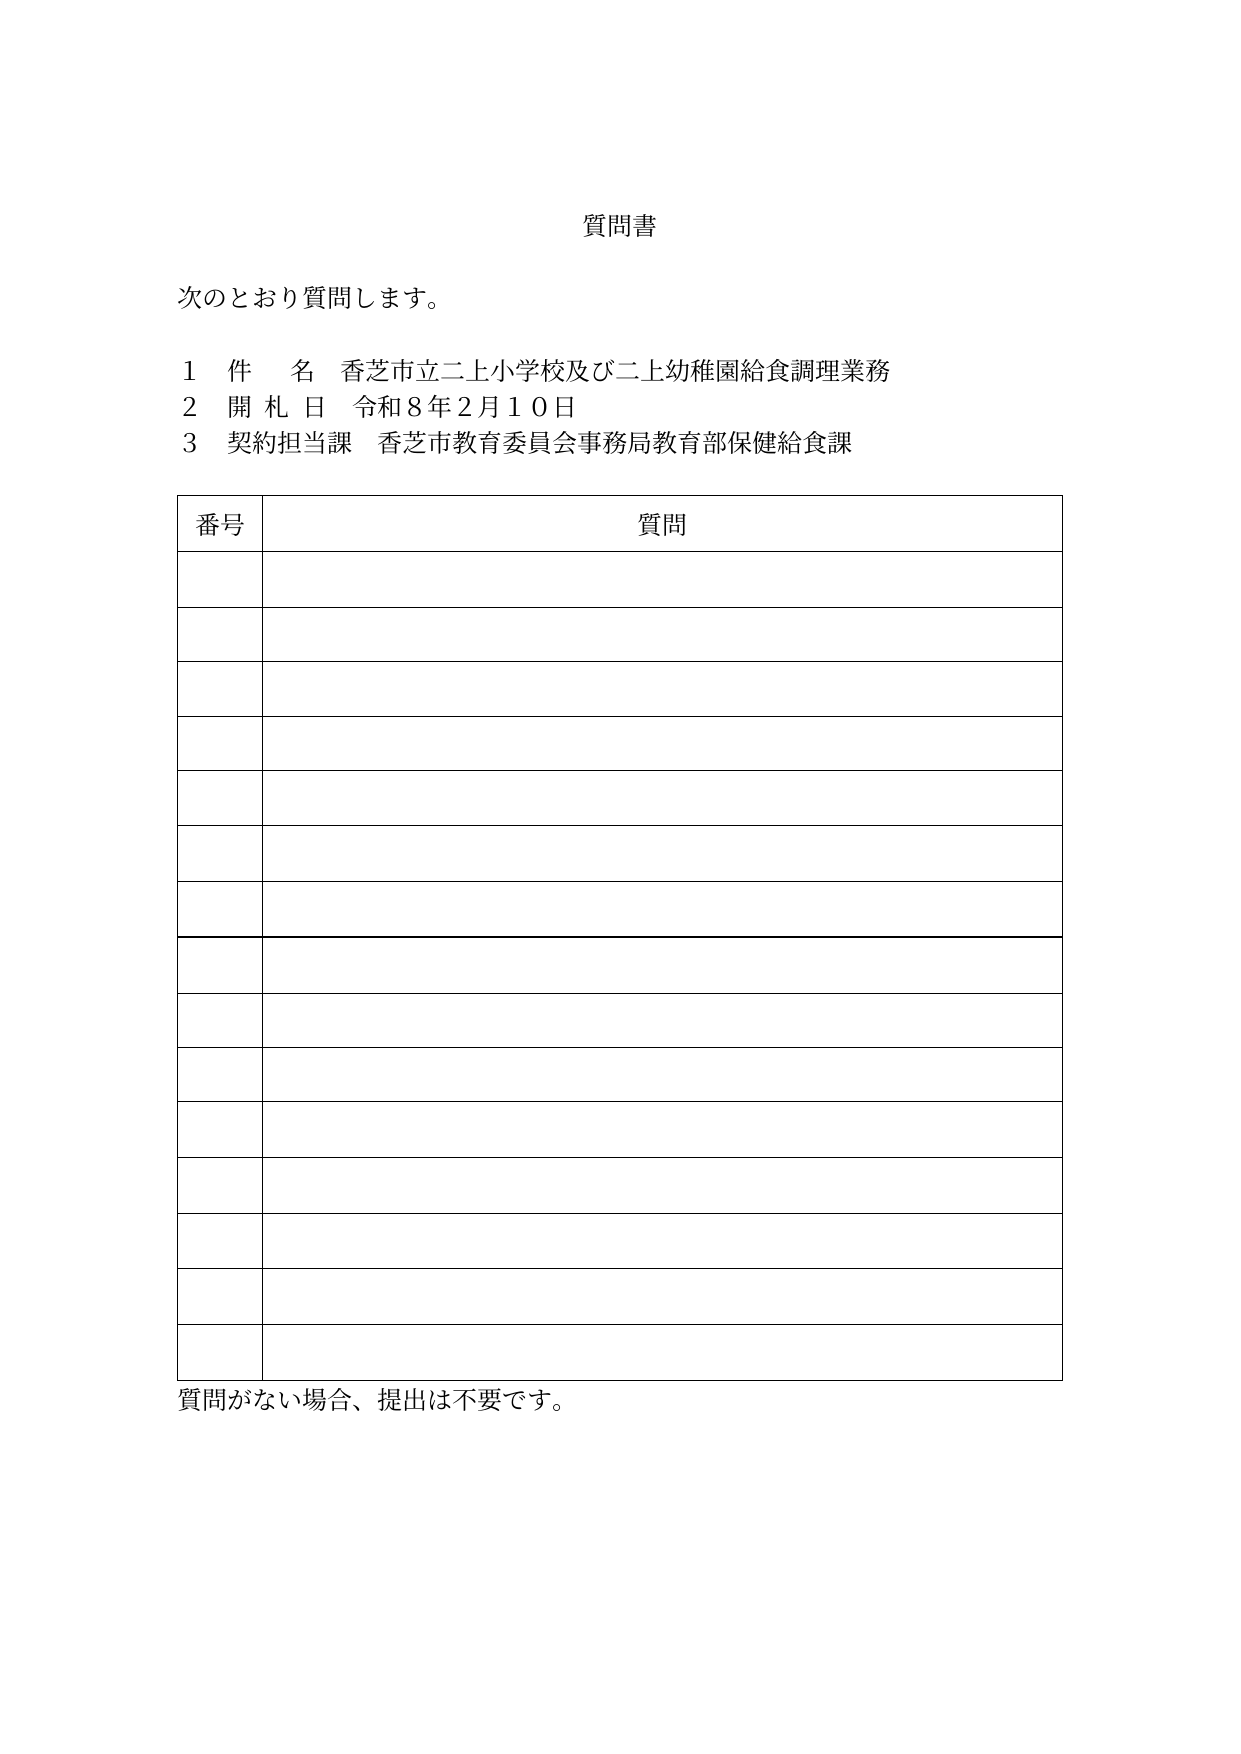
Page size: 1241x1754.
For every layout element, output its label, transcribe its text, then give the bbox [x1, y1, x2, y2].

table_cell [263, 1325, 1062, 1379]
text ２ 開札日 令和８年２月１０日 [177, 387, 1063, 423]
table_cell [178, 1048, 262, 1101]
table_cell [263, 1269, 1062, 1324]
table_cell [263, 771, 1062, 825]
table_cell [178, 717, 262, 770]
table_cell [263, 1214, 1062, 1268]
text 質問書 [177, 207, 1063, 243]
table_cell [178, 938, 262, 993]
table_cell [178, 771, 262, 825]
table_cell [263, 994, 1062, 1047]
table_cell [178, 882, 262, 936]
table_header 番号 [178, 496, 262, 551]
table_cell [178, 1269, 262, 1324]
table_cell [263, 717, 1062, 770]
table_cell [263, 826, 1062, 881]
table_cell [178, 826, 262, 881]
table_cell [178, 1158, 262, 1213]
table_cell [178, 662, 262, 716]
table_cell [178, 608, 262, 661]
table_cell [263, 608, 1062, 661]
text ３ 契約担当課 香芝市教育委員会事務局教育部保健給食課 [177, 423, 1063, 459]
table_cell [263, 552, 1062, 607]
text 次のとおり質問します。 [177, 279, 1063, 315]
table_cell [263, 1048, 1062, 1101]
table_cell [178, 1214, 262, 1268]
table_cell [263, 1102, 1062, 1157]
table_cell [263, 882, 1062, 936]
table_cell [178, 1325, 262, 1379]
table_cell [178, 994, 262, 1047]
table_cell [263, 938, 1062, 993]
table_cell [263, 1158, 1062, 1213]
text １ 件名 香芝市立二上小学校及び二上幼稚園給食調理業務 [177, 351, 1063, 387]
table_cell [263, 662, 1062, 716]
table_header 質問 [263, 496, 1062, 551]
table_cell [178, 552, 262, 607]
text 質問がない場合、提出は不要です。 [177, 1381, 1063, 1417]
table_cell [178, 1102, 262, 1157]
